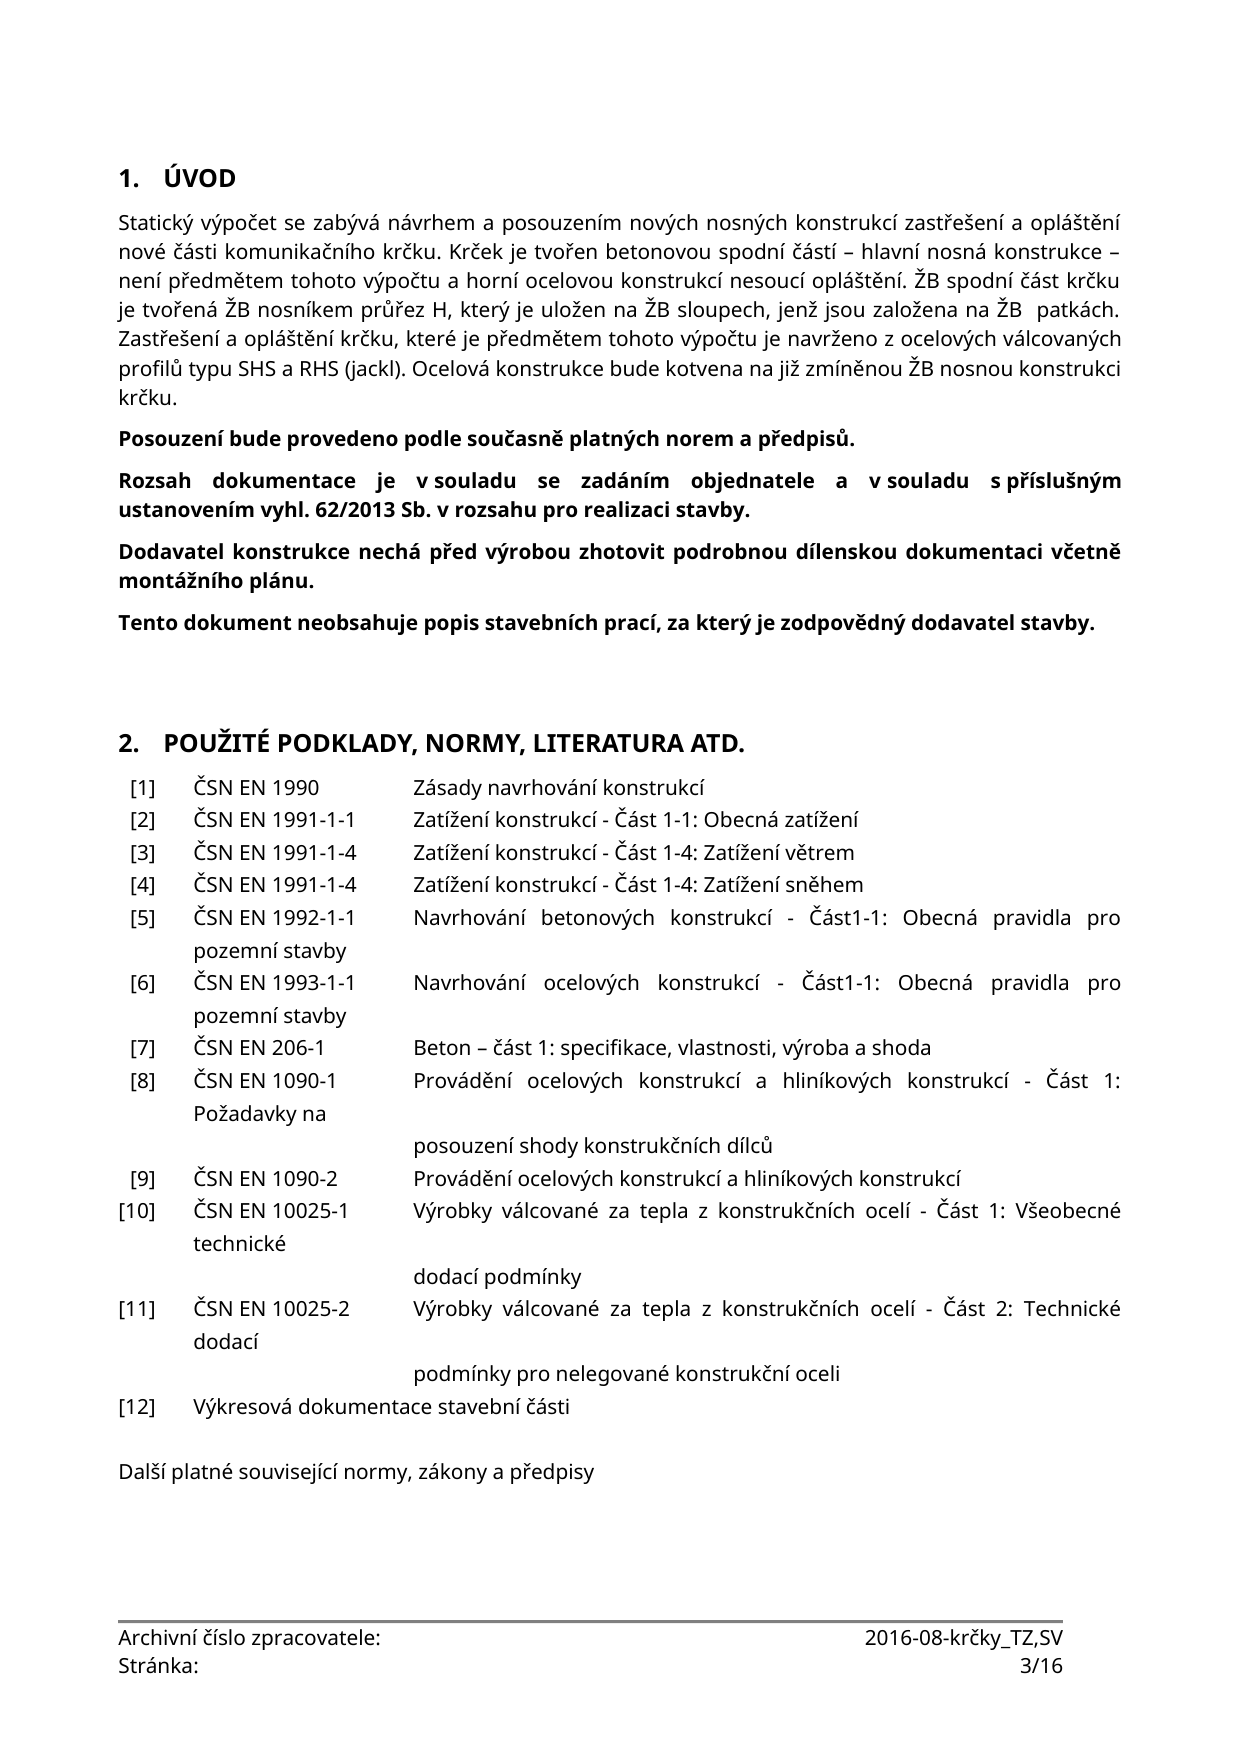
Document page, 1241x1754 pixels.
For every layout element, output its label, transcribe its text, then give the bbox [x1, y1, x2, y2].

list ČSN EN 1992-1-1 Navrhování betonových konstrukcí - Část1-1: Obecná pravidla pro pozemní stavby [156, 903, 1122, 964]
text Statický výpočet se zabývá návrhem a posouzením nových nosných konstrukcí zastřešení a opláštění nové části komunikačního krčku. Krček je tvořen betonovou spodní částí – hlavní nosná konstrukce – není předmětem tohoto výpočtu a horní ocelovou konstrukcí nesoucí opláštění. ŽB spodní část krčku je tvořená ŽB nosníkem průřez H, který je uložen na ŽB sloupech, jenž jsou založena na ŽB patkách. Zastřešení a opláštění krčku, které je předmětem tohoto výpočtu je navrženo z ocelových válcovaných profilů typu SHS a RHS (jackl). Ocelová konstrukce bude kotvena na již zmíněnou ŽB nosnou konstrukci krčku. [118, 207, 1122, 411]
list ČSN EN 206-1 Beton – část 1: specifikace, vlastnosti, výroba a shoda [156, 1033, 1122, 1062]
text posouzení shody konstrukčních dílců [341, 1131, 1122, 1160]
text Další platné související normy, zákony a předpisy [118, 1457, 1122, 1486]
list ČSN EN 1991-1-1 Zatížení konstrukcí - Část 1-1: Obecná zatížení [156, 805, 1122, 834]
list ČSN EN 10025-2 Výrobky válcované za tepla z konstrukčních ocelí - Část 2: Technické dodací [156, 1294, 1122, 1355]
list Výkresová dokumentace stavební části [156, 1392, 1122, 1421]
subtitle ÚVOD [118, 160, 1122, 194]
text dodací podmínky [341, 1262, 1122, 1290]
list ČSN EN 1990 Zásady navrhování konstrukcí [156, 773, 1122, 801]
list ČSN EN 1991-1-4 Zatížení konstrukcí - Část 1-4: Zatížení větrem [156, 838, 1122, 866]
text Tento dokument neobsahuje popis stavebních prací, za který je zodpovědný dodavatel stavby. [118, 607, 1122, 636]
text Rozsah dokumentace je v souladu se zadáním objednatele a v souladu s příslušným ustanovením vyhl. 62/2013 Sb. v rozsahu pro realizaci stavby. [118, 465, 1122, 523]
text Dodavatel konstrukce nechá před výrobou zhotovit podrobnou dílenskou dokumentaci včetně montážního plánu. [118, 536, 1122, 594]
list ČSN EN 1993-1-1 Navrhování ocelových konstrukcí - Část1-1: Obecná pravidla pro pozemní stavby [156, 968, 1122, 1029]
list ČSN EN 1991-1-4 Zatížení konstrukcí - Část 1-4: Zatížení sněhem [156, 871, 1122, 899]
list ČSN EN 1090-2 Provádění ocelových konstrukcí a hliníkových konstrukcí [156, 1164, 1122, 1192]
subtitle POUŽITÉ PODKLADY, NORMY, LITERATURA ATD. [118, 726, 1122, 760]
text Posouzení bude provedeno podle současně platných norem a předpisů. [118, 423, 1122, 453]
text podmínky pro nelegované konstrukční oceli [341, 1359, 1122, 1388]
list ČSN EN 1090-1 Provádění ocelových konstrukcí a hliníkových konstrukcí - Část 1: Požadavky na [156, 1066, 1122, 1127]
list ČSN EN 10025-1 Výrobky válcované za tepla z konstrukčních ocelí - Část 1: Všeobecné technické [156, 1197, 1122, 1258]
